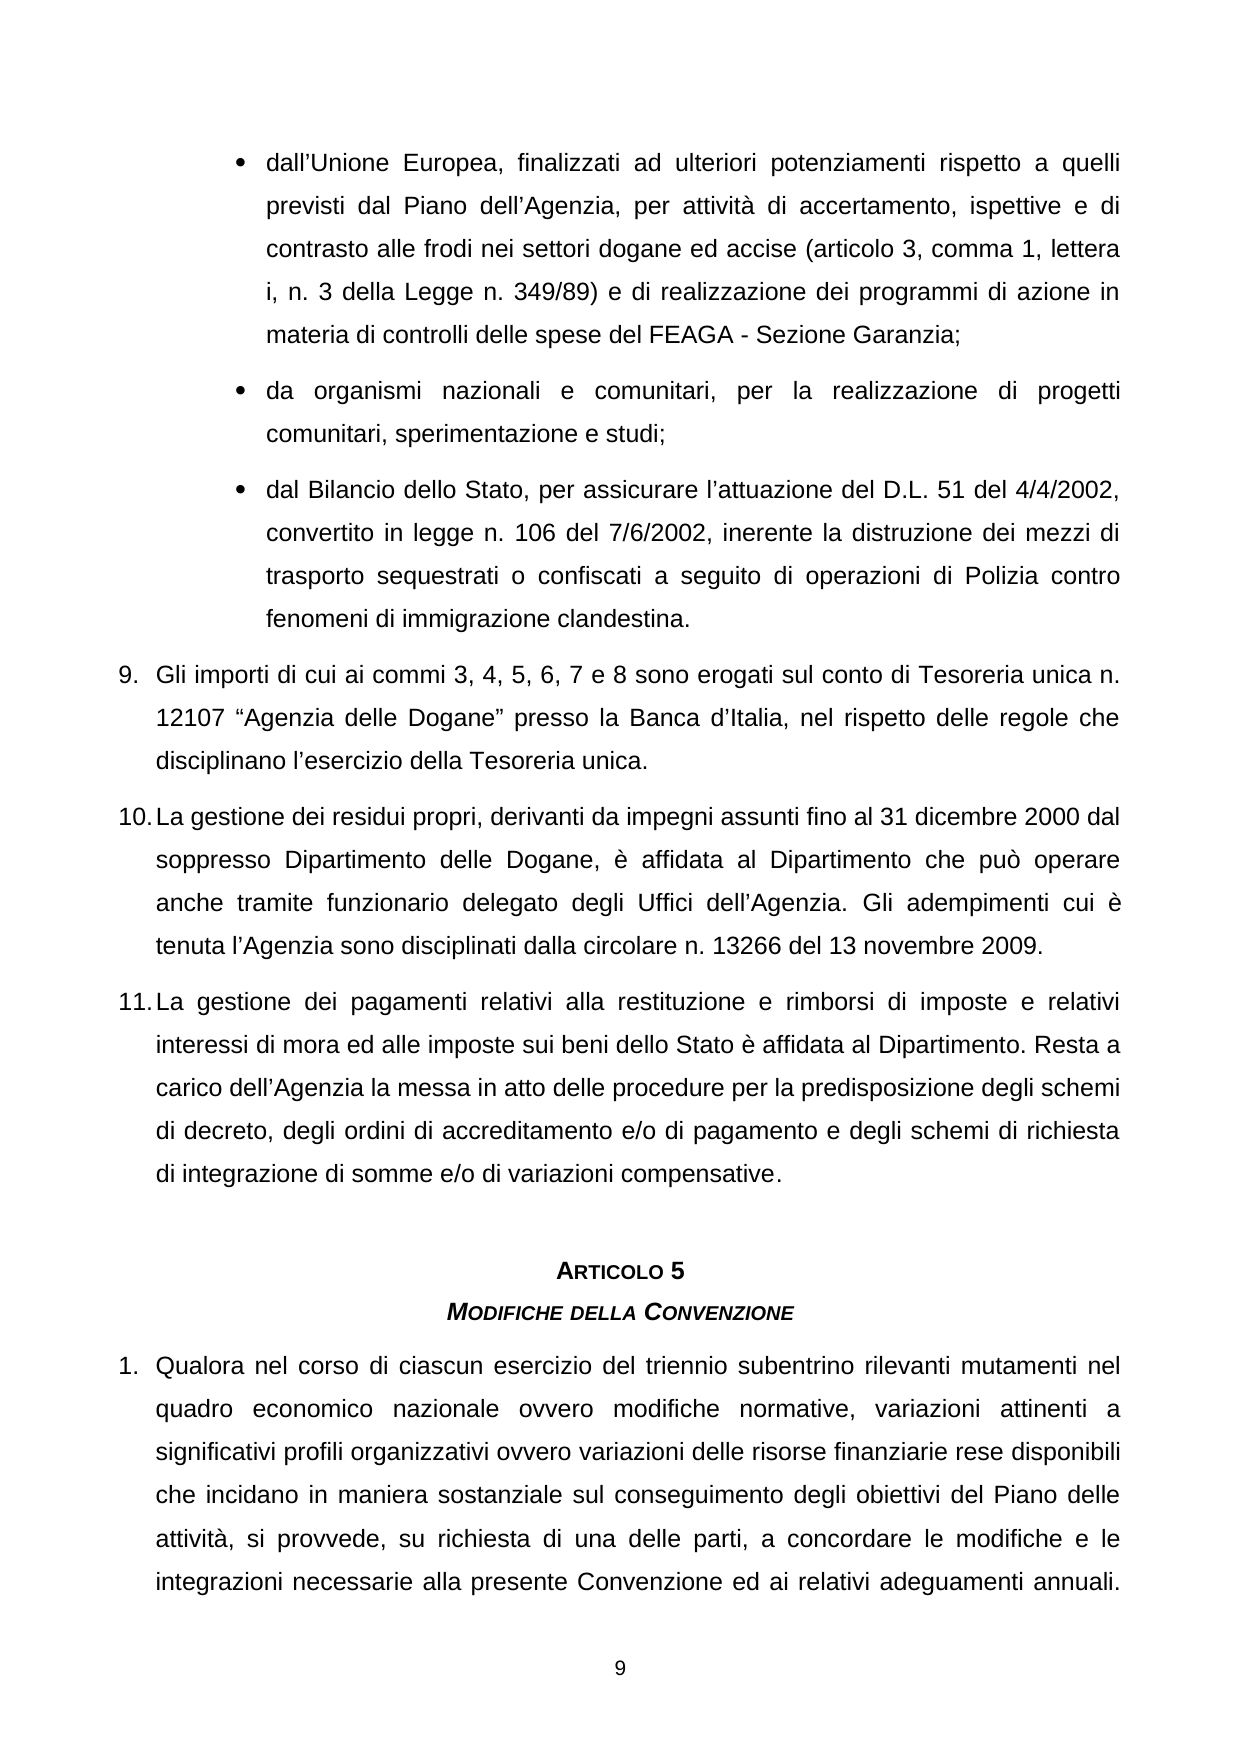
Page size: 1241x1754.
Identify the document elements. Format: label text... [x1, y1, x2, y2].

list da organismi nazionali e comunitari, per la realizzazione di progetti comunitari, sperimentazione e studi; [236, 376, 1122, 448]
text Articolo 5 [118, 1256, 1122, 1285]
list dall’Unione Europea, finalizzati ad ulteriori potenziamenti rispetto a quelli previsti dal Piano dell’Agenzia, per attività di accertamento, ispettive e di contrasto alle frodi nei settori dogane ed accise (articolo 3, comma 1, lettera i, n. 3 della Legge n. 349/89) e di realizzazione dei programmi di azione in materia di controlli delle spese del FEAGA - Sezione Garanzia; [236, 148, 1122, 349]
list Gli importi di cui ai commi 3, 4, 5, 6, 7 e 8 sono erogati sul conto di Tesoreria unica n. 12107 “Agenzia delle Dogane” presso la Banca d’Italia, nel rispetto delle regole che disciplinano l’esercizio della Tesoreria unica. [118, 660, 1122, 775]
list dal Bilancio dello Stato, per assicurare l’attuazione del D.L. 51 del 4/4/2002, convertito in legge n. 106 del 7/6/2002, inerente la distruzione dei mezzi di trasporto sequestrati o confiscati a seguito di operazioni di Polizia contro fenomeni di immigrazione clandestina. [236, 475, 1122, 633]
list La gestione dei pagamenti relativi alla restituzione e rimborsi di imposte e relativi interessi di mora ed alle imposte sui beni dello Stato è affidata al Dipartimento. Resta a carico dell’Agenzia la messa in atto delle procedure per la predisposizione degli schemi di decreto, degli ordini di accreditamento e/o di pagamento e degli schemi di richiesta di integrazione di somme e/o di variazioni compensative. [118, 987, 1122, 1188]
list La gestione dei residui propri, derivanti da impegni assunti fino al 31 dicembre 2000 dal soppresso Dipartimento delle Dogane, è affidata al Dipartimento che può operare anche tramite funzionario delegato degli Uffici dell’Agenzia. Gli adempimenti cui è tenuta l’Agenzia sono disciplinati dalla circolare n. 13266 del 13 novembre 2009. [118, 802, 1122, 960]
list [118, 1351, 1122, 1596]
text Modifiche della Convenzione [118, 1297, 1122, 1326]
